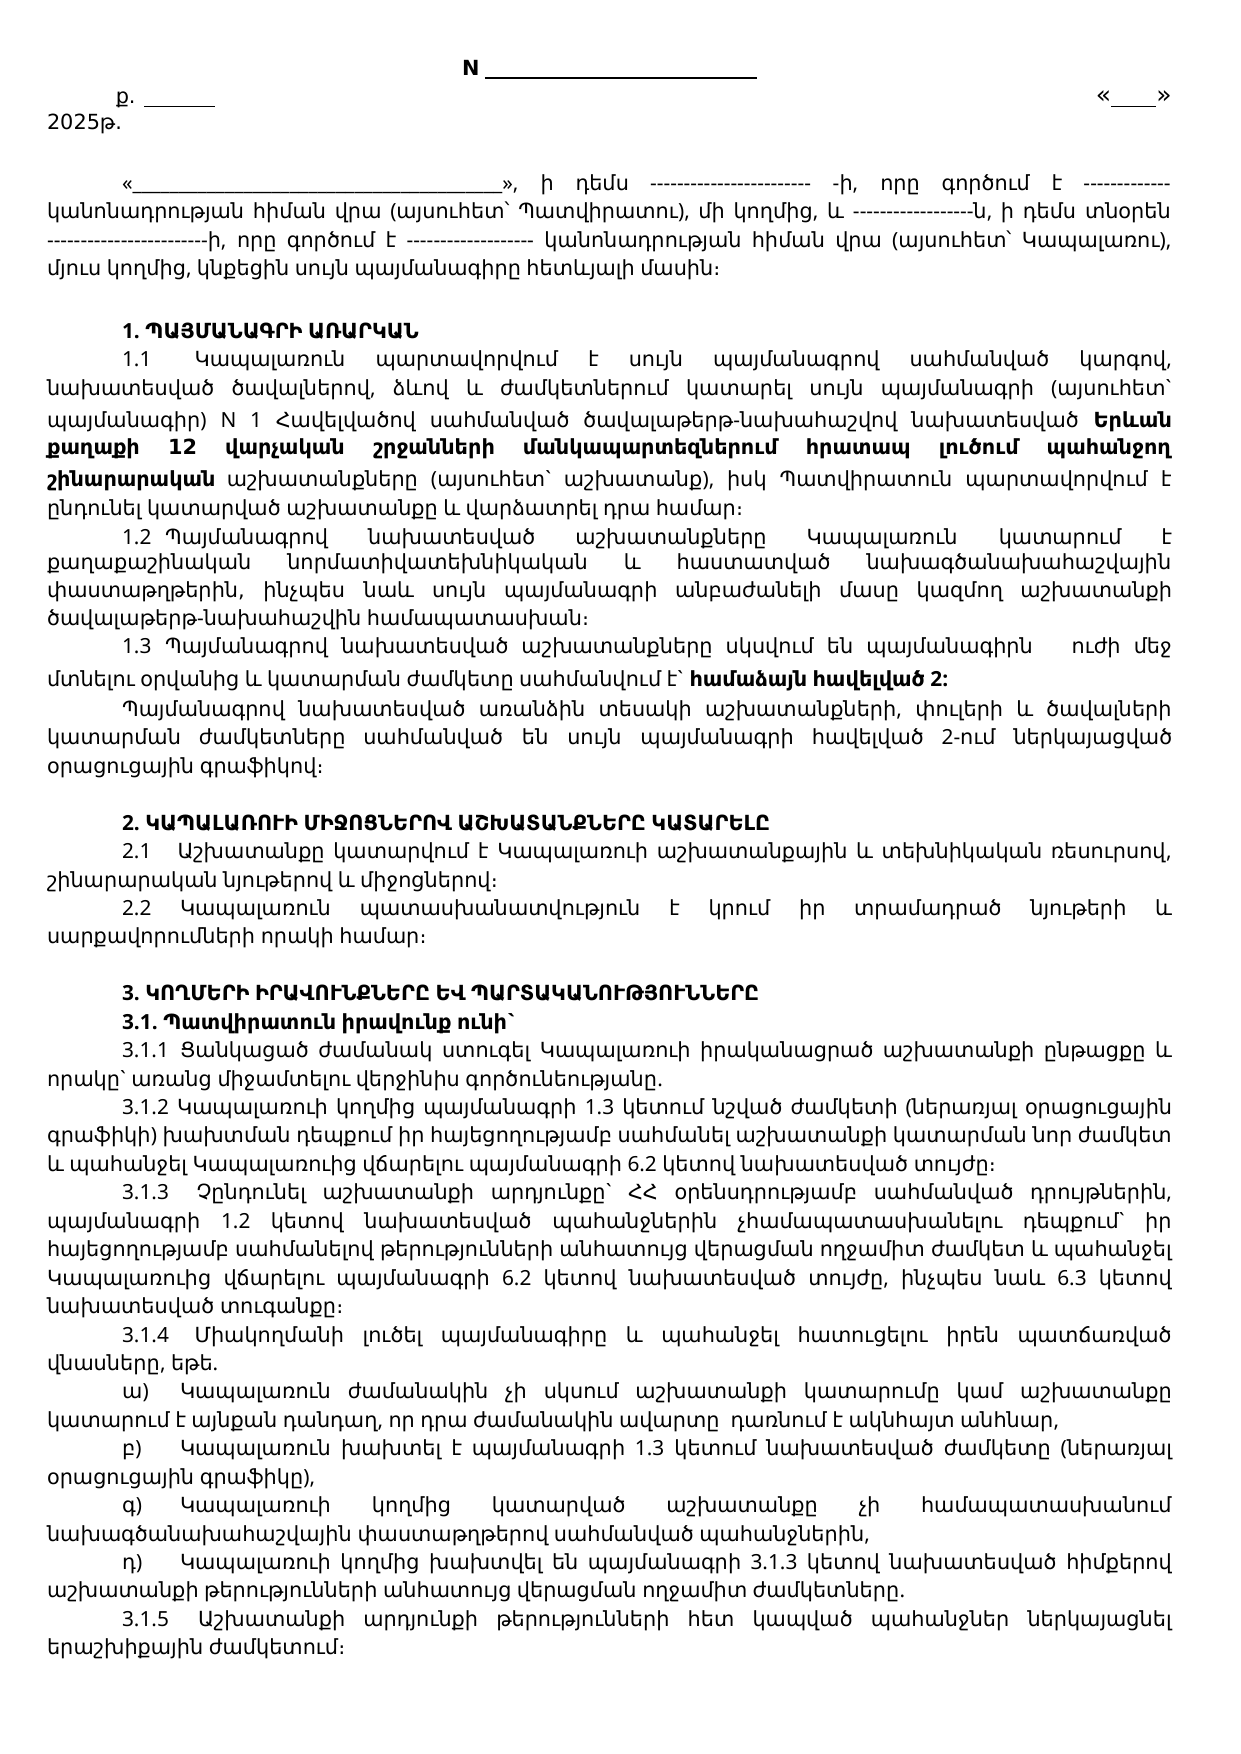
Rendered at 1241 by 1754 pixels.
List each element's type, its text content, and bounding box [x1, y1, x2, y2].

text ք. « » 2025թ. [47, 81, 1172, 134]
text 3.1.4 Միակողմանի լուծել պայմանագիրը և պահանջել հատուցելու իրեն պատճառված վնասները, եթե. [47, 1320, 1172, 1377]
text 3.1.2 Կապալառուի կողմից պայմանագրի 1.3 կետում նշված ժամկետի (ներառյալ օրացուցային գրաֆիկի) խախտման դեպքում իր հայեցողությամբ սահմանել աշխատանքի կատարման նոր ժամկետ և պահանջել Կապալառուից վճարելու պայմանագրի 6.2 կետով նախատեսված տույժը։ [47, 1092, 1172, 1177]
text 3. ԿՈՂՄԵՐԻ ԻՐԱՎՈՒՆՔՆԵՐԸ ԵՎ ՊԱՐՏԱԿԱՆՈՒԹՅՈՒՆՆԵՐԸ [47, 978, 1172, 1007]
text 3.1.1 Ցանկացած ժամանակ ստուգել Կապալառուի իրականացրած աշխատանքի ընթացքը և որակը` առանց միջամտելու վերջինիս գործունեությանը. [47, 1035, 1172, 1092]
text 3.1. Պատվիրատուն իրավունք ունի` [47, 1007, 1172, 1035]
text 1. ՊԱՅՄԱՆԱԳՐԻ ԱՌԱՐԿԱՆ [47, 316, 1172, 344]
text 1.3 Պայմանագրով նախատեսված աշխատանքները սկսվում են պայմանագիրն ուժի մեջ մտնելու օրվանից և կատարման ժամկետը սահմանվում է` համաձայն հավելված 2: [47, 632, 1172, 694]
text «________________________________________», ի դեմս ------------------------ -ի, որը գործում է ------------- կանոնադրության հիման վրա (այսուհետ՝ Պատվիրատու), մի կողմից, և ------------------ն, ի դեմս տնօրեն ------------------------ի, որը գործում է ------------------- կանոնադրության հիման վրա (այսուհետ՝ Կապալառու), մյուս կողմից, կնքեցին սույն պայմանագիրը հետևյալի մասին։ [47, 168, 1172, 282]
text 1.2 Պայմանագրով նախատեսված աշխատանքները Կապալառուն կատարում է քաղաքաշինական նորմատիվատեխնիկական և հաստատված նախագծանախահաշվային փաստաթղթերին, ինչպես նաև սույն պայմանագրի անբաժանելի մասը կազմող աշխատանքի ծավալաթերթ-նախահաշվին համապատասխան։ [47, 522, 1172, 632]
text 2.1 Աշխատանքը կատարվում է Կապալառուի աշխատանքային և տեխնիկական ռեսուրսով, շինարարական նյութերով և միջոցներով։ [47, 836, 1172, 893]
text 3.1.5 Աշխատանքի արդյունքի թերությունների հետ կապված պահանջներ ներկայացնել երաշխիքային ժամկետում։ [47, 1604, 1172, 1661]
text 3.1.3 Չընդունել աշխատանքի արդյունքը` ՀՀ օրենսդրությամբ սահմանված դրույթներին, պայմանագրի 1.2 կետով նախատեսված պահանջներին չհամապատասխանելու դեպքում` իր հայեցողությամբ սահմանելով թերությունների անհատույց վերացման ողջամիտ ժամկետ և պահանջել Կապալառուից վճարելու պայմանագրի 6.2 կետով նախատեսված տույժը, ինչպես նաև 6.3 կետով նախատեսված տուգանքը։ [47, 1177, 1172, 1320]
text ա) Կապալառուն ժամանակին չի սկսում աշխատանքի կատարումը կամ աշխատանքը կատարում է այնքան դանդաղ, որ դրա ժամանակին ավարտը դառնում է ակնհայտ անհնար, [47, 1377, 1172, 1433]
text դ) Կապալառուի կողմից խախտվել են պայմանագրի 3.1.3 կետով նախատեսված հիմքերով աշխատանքի թերությունների անհատույց վերացման ողջամիտ ժամկետները. [47, 1547, 1172, 1604]
text 1.1 Կապալառուն պարտավորվում է սույն պայմանագրով սահմանված կարգով, նախատեսված ծավալներով, ձևով և ժամկետներում կատարել սույն պայմանագրի (այսուհետ` պայմանագիր) N 1 Հավելվածով սահմանված ծավալաթերթ-նախահաշվով նախատեսված Երևան քաղաքի 12 վարչական շրջանների մանկապարտեզներում հրատապ լուծում պահանջող շինարարական աշխատանքները (այսուհետ` աշխատանք), իսկ Պատվիրատուն պարտավորվում է ընդունել կատարված աշխատանքը և վարձատրել դրա համար։ [47, 344, 1172, 522]
text N [32, 56, 1172, 81]
text գ) Կապալառուի կողմից կատարված աշխատանքը չի համապատասխանում նախագծանախահաշվային փաստաթղթերով սահմանված պահանջներին, [47, 1490, 1172, 1547]
text Պայմանագրով նախատեսված առանձին տեսակի աշխատանքների, փուլերի և ծավալների կատարման ժամկետները սահմանված են սույն պայմանագրի հավելված 2-ում ներկայացված օրացուցային գրաֆիկով։ [47, 694, 1172, 779]
text 2.2 Կապալառուն պատասխանատվություն է կրում իր տրամադրած նյութերի և սարքավորումների որակի համար։ [47, 893, 1172, 950]
text 2. ԿԱՊԱԼԱՌՈՒԻ ՄԻՋՈՑՆԵՐՈՎ ԱՇԽԱՏԱՆՔՆԵՐԸ ԿԱՏԱՐԵԼԸ [47, 808, 1172, 836]
text բ) Կապալառուն խախտել է պայմանագրի 1.3 կետում նախատեսված ժամկետը (ներառյալ օրացուցային գրաֆիկը), [47, 1433, 1172, 1490]
